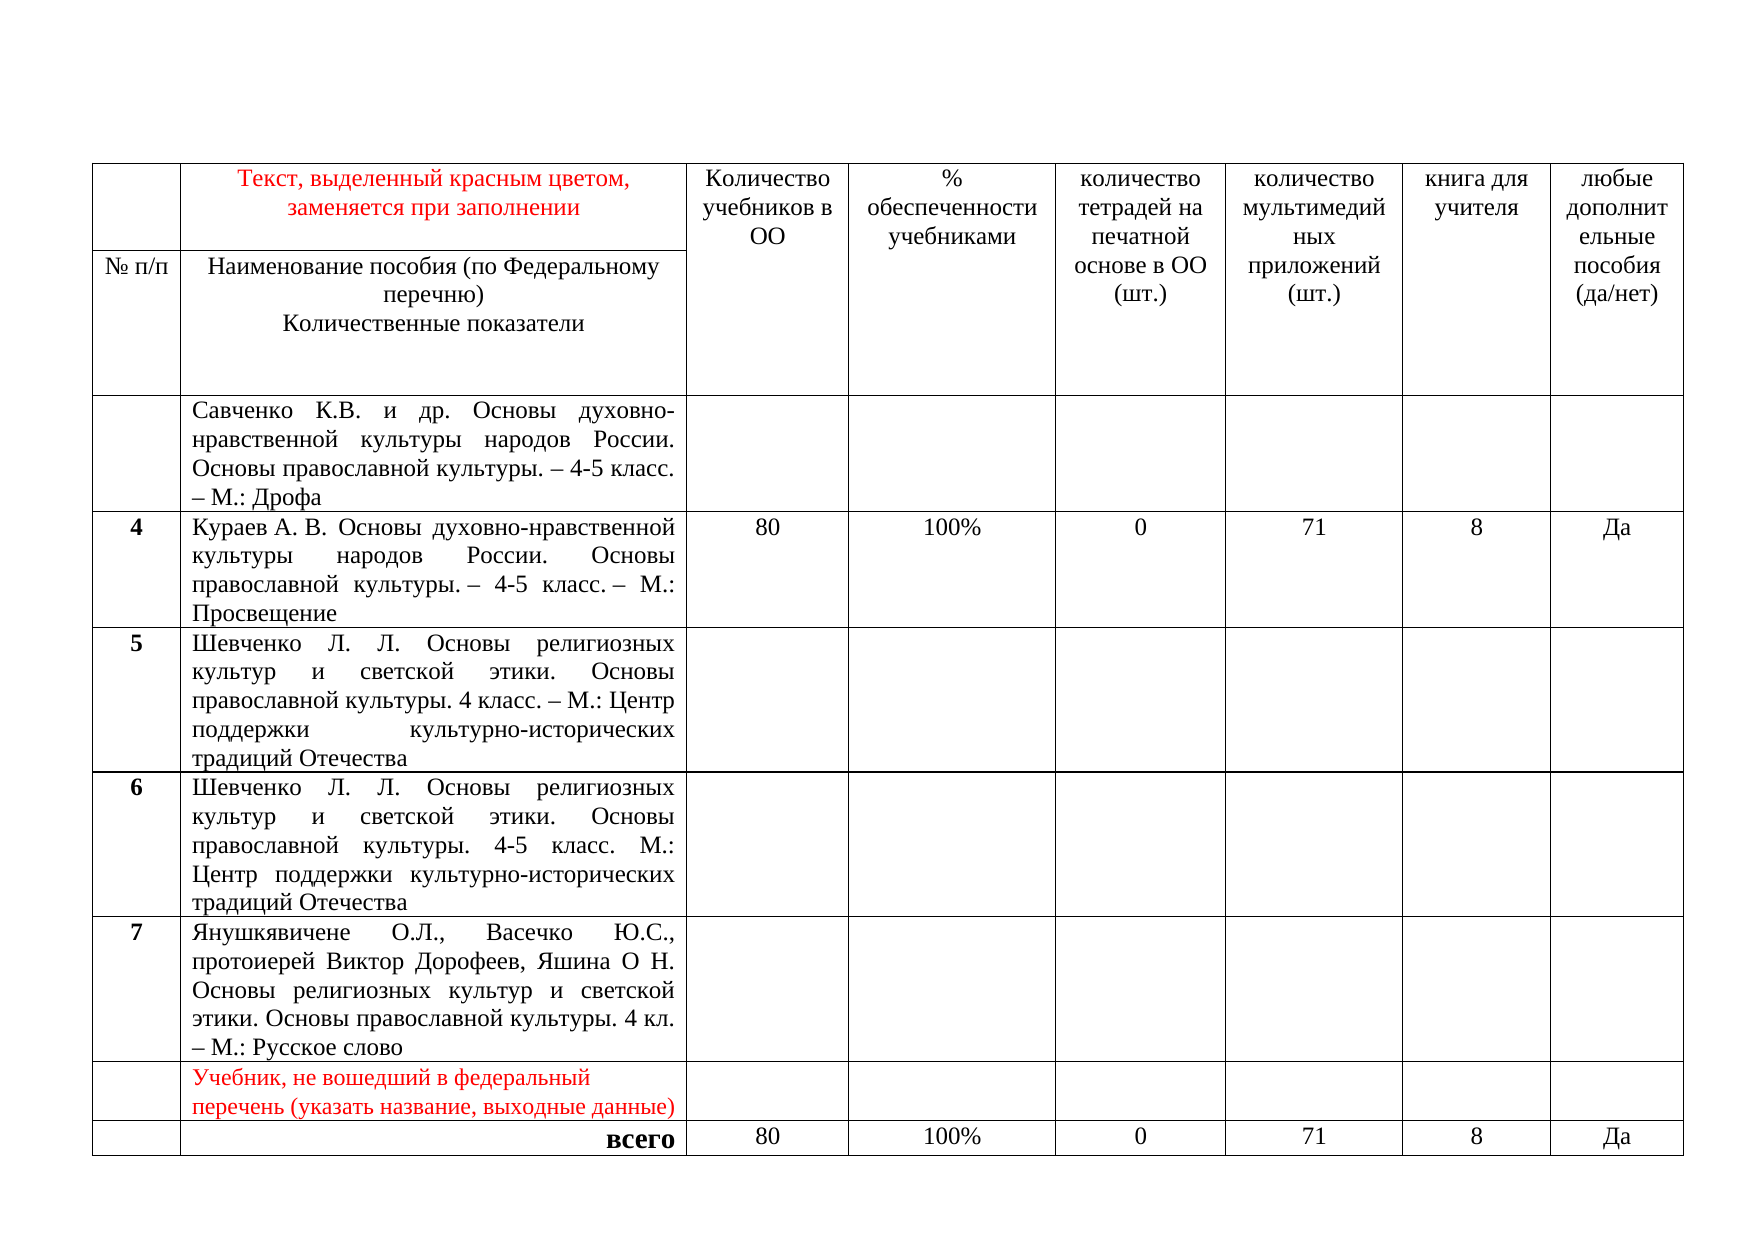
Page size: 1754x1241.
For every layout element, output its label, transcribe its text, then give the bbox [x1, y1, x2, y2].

table_cell 0 [1056, 512, 1225, 627]
table_cell [1226, 1062, 1402, 1120]
table_cell Шевченко Л. Л. Основы религиозных культур и светской этики. Основы православной культуры. 4 класс. – М.: Центр поддержки культурно-исторических традиций Отечества [181, 628, 686, 771]
table_cell Кураев А. В. Основы духовно-нравственной культуры народов России. Основы православной культуры. – 4-5 класс. – М.: Просвещение [181, 512, 686, 627]
table_cell [1226, 773, 1402, 916]
table_cell всего [181, 1121, 686, 1154]
table_cell [93, 1062, 180, 1120]
table_cell [1056, 917, 1225, 1061]
table_cell 71 [1226, 512, 1402, 627]
table_cell [1226, 628, 1402, 771]
table_cell [93, 1121, 180, 1154]
table_cell 8 [1403, 1121, 1550, 1154]
table_cell 8 [1403, 512, 1550, 627]
table_cell [687, 396, 848, 511]
table_header % обеспеченности учебниками [849, 164, 1055, 394]
table_cell [849, 917, 1055, 1061]
table_cell [687, 917, 848, 1061]
table_cell [687, 1062, 848, 1120]
table_cell [1403, 628, 1550, 771]
table_cell [1226, 396, 1402, 511]
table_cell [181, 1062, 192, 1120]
table_header Количество учебников в ОО [687, 164, 848, 394]
table_cell [849, 773, 1055, 916]
table_cell 6 [93, 773, 180, 916]
table_cell 7 [93, 917, 180, 1061]
table_cell [1551, 628, 1683, 771]
table_cell [1056, 1062, 1225, 1120]
table_cell 80 [687, 512, 848, 627]
table_cell Да [1551, 512, 1683, 627]
table_header Текст, выделенный красным цветом, заменяется при заполнении [181, 164, 686, 250]
table_header любые дополнительные пособия (да/нет) [1551, 164, 1683, 394]
table_cell Костюкова Т.А., Воскресенский О.В., Савченко К.В. и др. Основы духовно-нравственной культуры народов России. Основы православной культуры. – 4-5 класс. – М.: Дрофа [181, 396, 686, 511]
table_cell [687, 628, 848, 771]
table_cell 5 [93, 628, 180, 771]
table_header количество мультимедийных приложений (шт.) [1226, 164, 1402, 394]
table_cell Янушкявичене О.Л., Васечко Ю.С., протоиерей Виктор Дорофеев, Яшина О Н. Основы религиозных культур и светской этики. Основы православной культуры. 4 кл. – М.: Русское слово [181, 917, 686, 1061]
table_cell 4 [93, 512, 180, 627]
table_cell [1551, 396, 1683, 511]
table_header количество тетрадей на печатной основе в ОО (шт.) [1056, 164, 1225, 394]
table_cell [1551, 917, 1683, 1061]
table_cell [1226, 917, 1402, 1061]
table_cell [1551, 773, 1683, 916]
table_cell [849, 1062, 1055, 1120]
table_cell [849, 396, 1055, 511]
table_header [93, 164, 180, 250]
table_cell [1403, 1062, 1550, 1120]
table_header книга для учителя [1403, 164, 1550, 394]
table_cell № п/п [93, 251, 180, 394]
table_cell 71 [1226, 1121, 1402, 1154]
table_cell 3 [93, 396, 180, 511]
table_cell [1403, 773, 1550, 916]
table_cell 100% [849, 1121, 1055, 1154]
table_cell [687, 773, 848, 916]
table_cell [1551, 1062, 1683, 1120]
table_cell [849, 628, 1055, 771]
table_cell 80 [687, 1121, 848, 1154]
table_cell 0 [1056, 1121, 1225, 1154]
table_cell [1056, 773, 1225, 916]
table_cell Наименование пособия (по Федеральному перечню) Количественные показатели [181, 251, 686, 394]
table_cell [1403, 396, 1550, 511]
table_cell [1403, 917, 1550, 1061]
table_cell Да [1551, 1121, 1683, 1154]
table_cell [1056, 396, 1225, 511]
table_cell [1056, 628, 1225, 771]
table_cell 100% [849, 512, 1055, 627]
table_cell Учебник, не вошедший в федеральный перечень (указать название, выходные данные) [591, 1062, 686, 1120]
table_cell Шевченко Л. Л. Основы религиозных культур и светской этики. Основы православной культуры. 4-5 класс. М.: Центр поддержки культурно-исторических традиций Отечества [181, 773, 686, 916]
